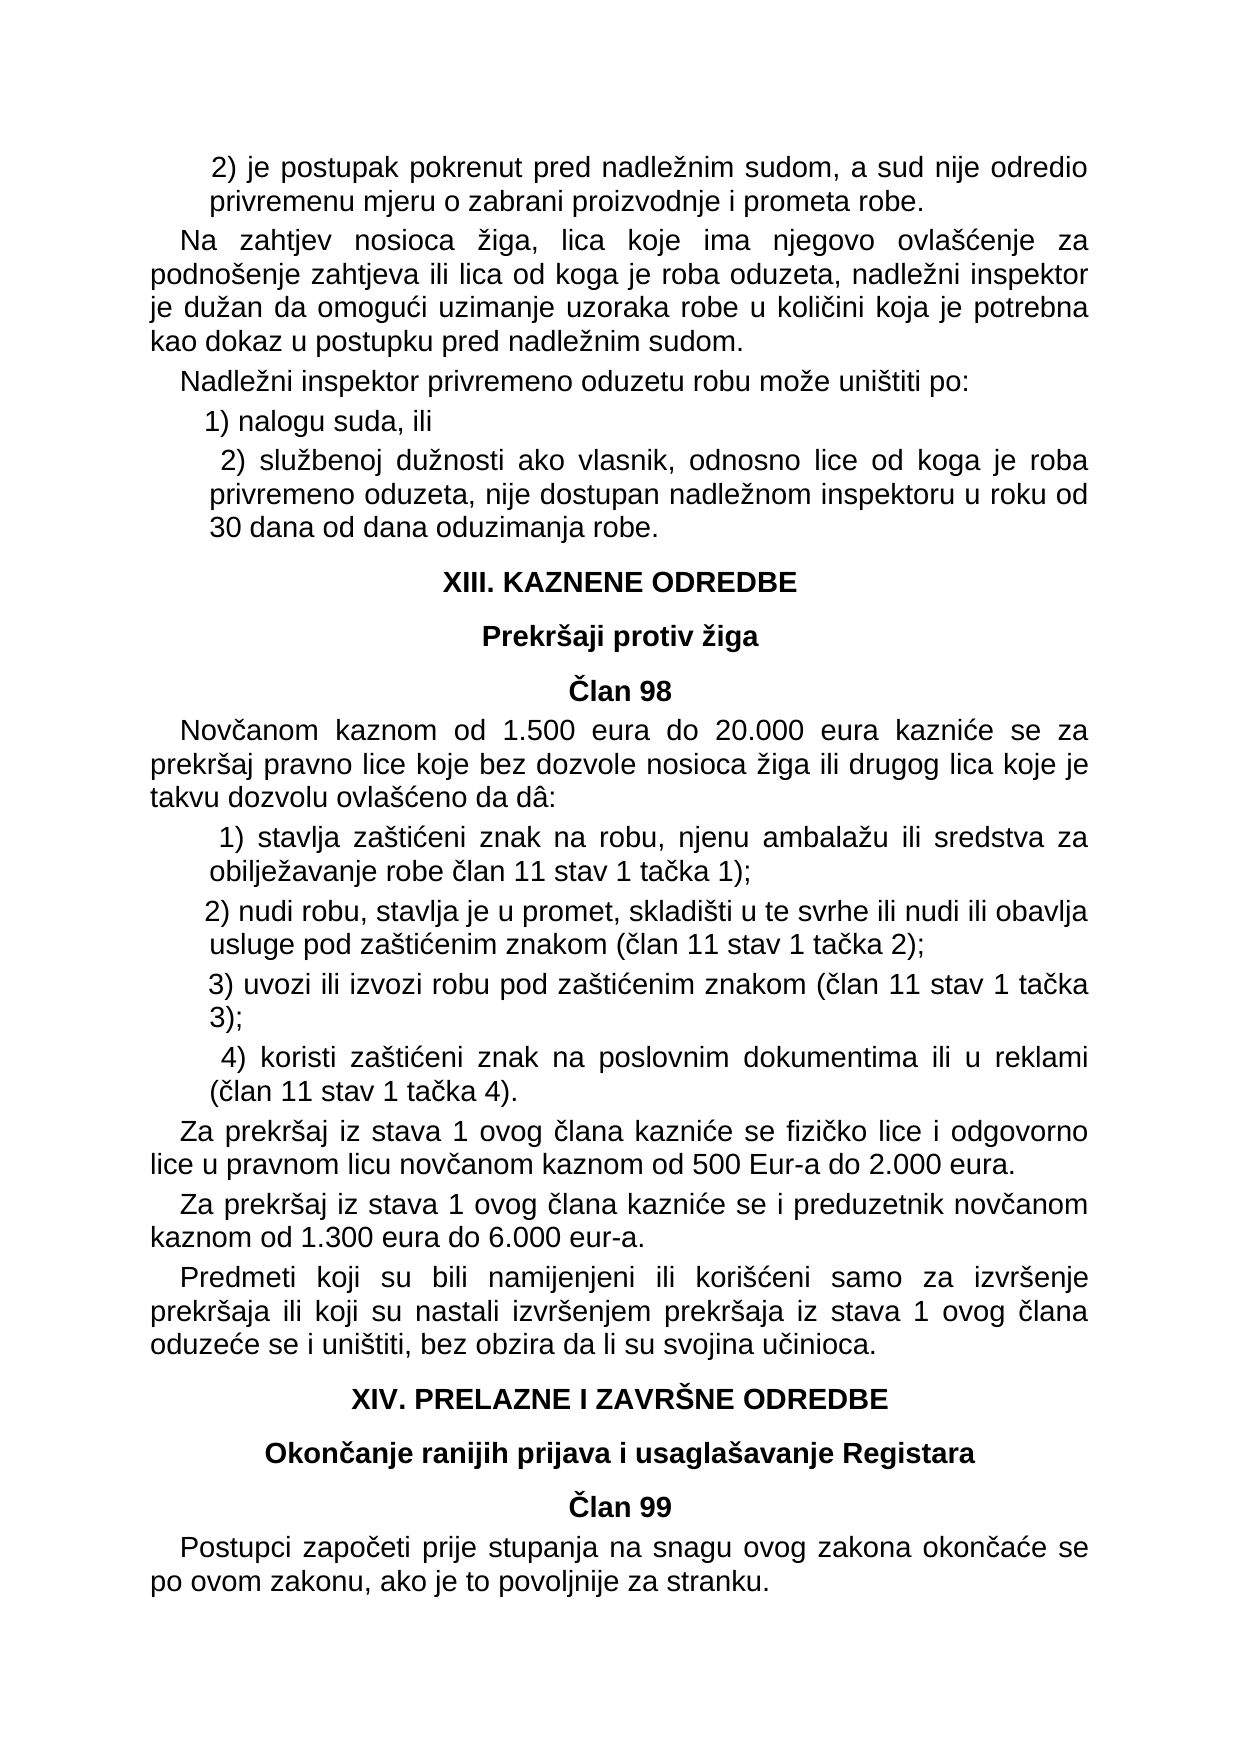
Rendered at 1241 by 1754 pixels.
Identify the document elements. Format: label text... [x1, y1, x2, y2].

text Novčanom kaznom od 1.500 eura do 20.000 eura kazniće se za prekršaj pravno lice koje bez dozvole nosioca žiga ili drugog lica koje je takvu dozvolu ovlašćeno da dâ: [150, 713, 1090, 814]
text Predmeti koji su bili namijenjeni ili korišćeni samo za izvršenje prekršaja ili koji su nastali izvršenjem prekršaja iz stava 1 ovog člana oduzeće se i uništiti, bez obzira da li su svojina učinioca. [150, 1260, 1090, 1361]
text Na zahtjev nosioca žiga, lica koje ima njegovo ovlašćenje za podnošenje zahtjeva ili lica od koga je roba oduzeta, nadležni inspektor je dužan da omogući uzimanje uzoraka robe u količini koja je potrebna kao dokaz u postupku pred nadležnim sudom. [150, 223, 1090, 357]
text XIII. KAZNENE ODREDBE [150, 565, 1090, 598]
text Član 98 [150, 673, 1090, 707]
text Prekršaji protiv žiga [150, 619, 1090, 653]
text Član 99 [150, 1490, 1090, 1524]
text 2) nudi robu, stavlja je u promet, skladišti u te svrhe ili nudi ili obavlja usluge pod zaštićenim znakom (član 11 stav 1 tačka 2); [179, 893, 1090, 961]
text Za prekršaj iz stava 1 ovog člana kazniće se fizičko lice i odgovorno lice u pravnom licu novčanom kaznom od 500 Eur-a do 2.000 eura. [150, 1113, 1090, 1181]
text 4) koristi zaštićeni znak na poslovnim dokumentima ili u reklami (član 11 stav 1 tačka 4). [179, 1040, 1090, 1107]
text Postupci započeti prije stupanja na snagu ovog zakona okončaće se po ovom zakonu, ako je to povoljnije za stranku. [150, 1530, 1090, 1597]
text 1) stavlja zaštićeni znak na robu, njenu ambalažu ili sredstva za obilježavanje robe član 11 stav 1 tačka 1); [179, 820, 1090, 887]
text Nadležni inspektor privremeno oduzetu robu može uništiti po: [150, 364, 1090, 397]
text 1) nalogu suda, ili [179, 403, 1090, 437]
text 3) uvozi ili izvozi robu pod zaštićenim znakom (član 11 stav 1 tačka 3); [179, 967, 1090, 1034]
text XIV. PRELAZNE I ZAVRŠNE ODREDBE [150, 1382, 1090, 1415]
text 2) je postupak pokrenut pred nadležnim sudom, a sud nije odredio privremenu mjeru o zabrani proizvodnje i prometa robe. [179, 150, 1090, 217]
text 2) službenoj dužnosti ako vlasnik, odnosno lice od koga je roba privremeno oduzeta, nije dostupan nadležnom inspektoru u roku od 30 dana od dana oduzimanja robe. [179, 443, 1090, 544]
text Okončanje ranijih prijava i usaglašavanje Registara [150, 1436, 1090, 1469]
text Za prekršaj iz stava 1 ovog člana kazniće se i preduzetnik novčanom kaznom od 1.300 eura do 6.000 eur-a. [150, 1187, 1090, 1254]
